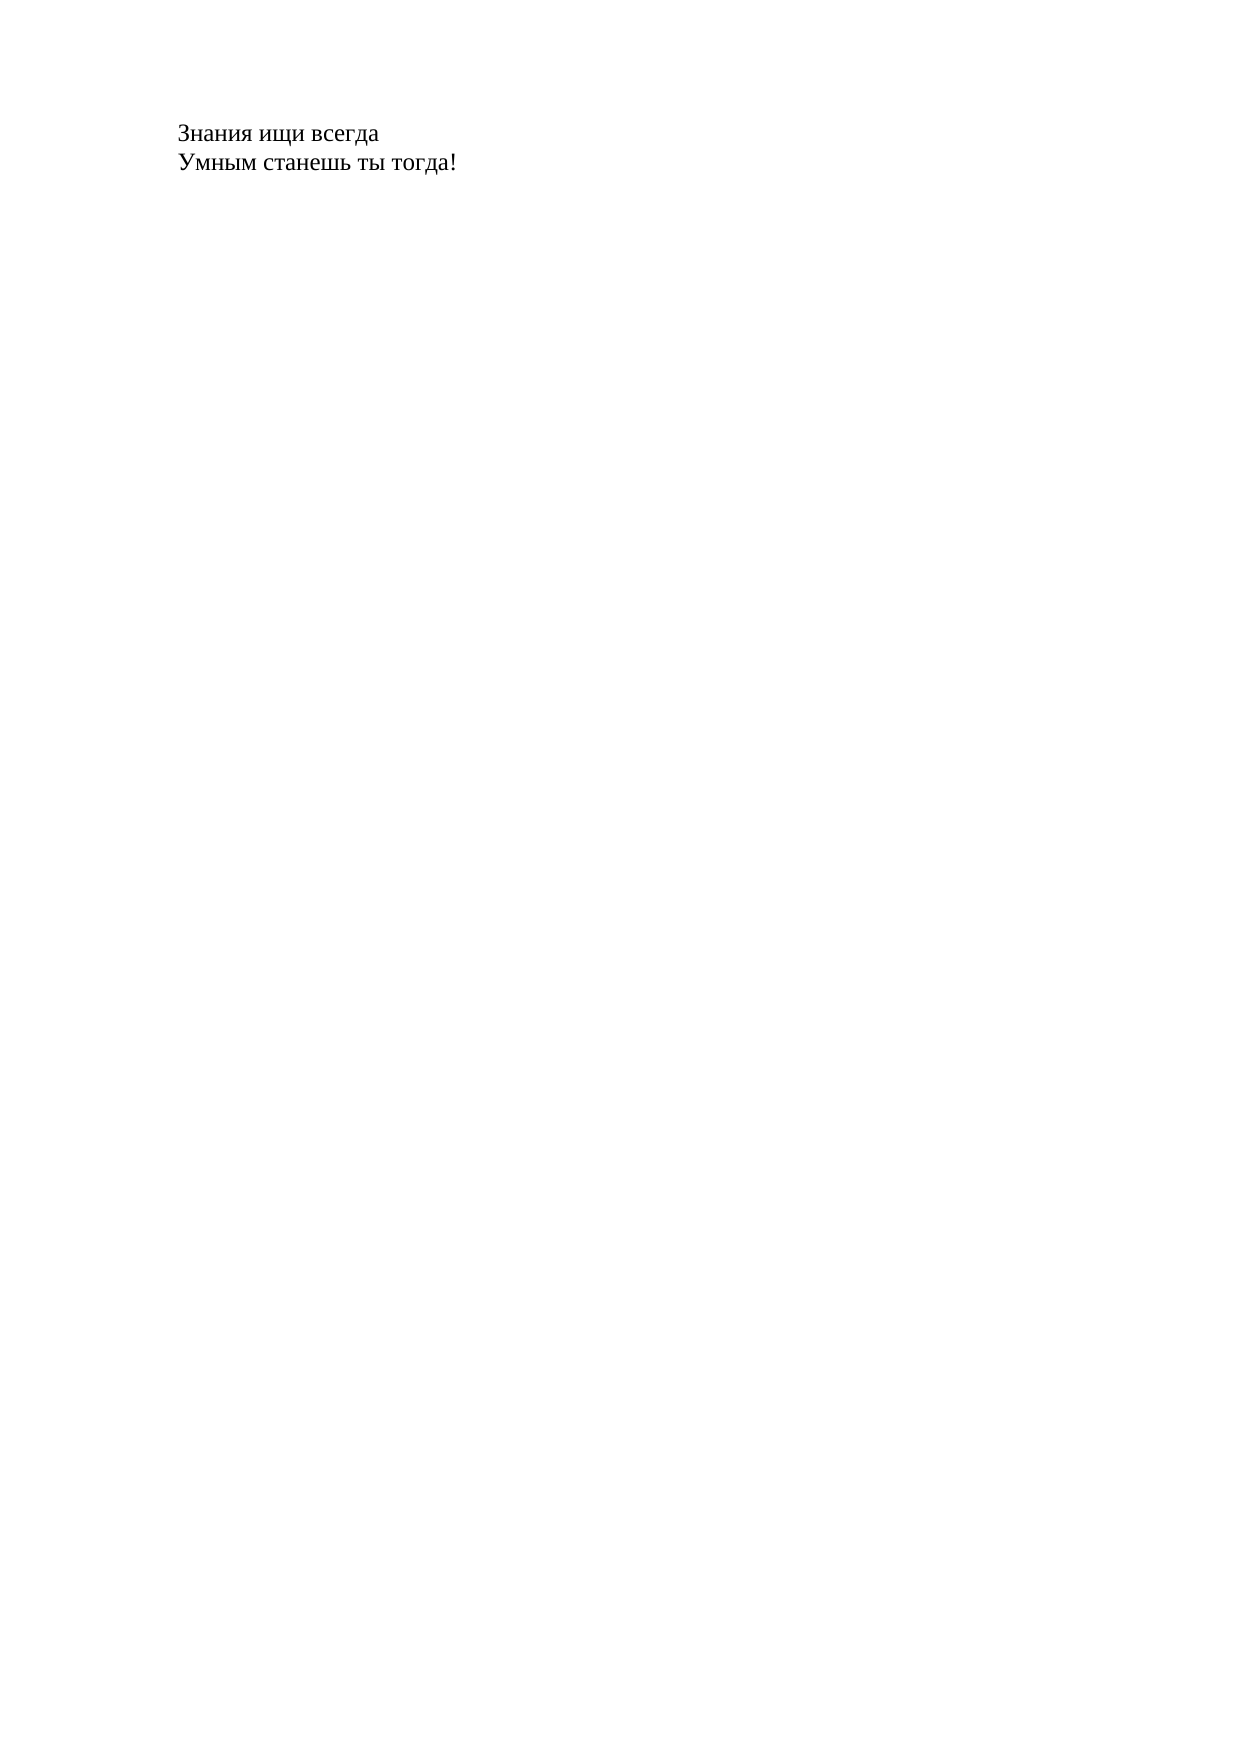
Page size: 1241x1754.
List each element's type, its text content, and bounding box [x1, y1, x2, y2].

text А теперь мы улыбнемся, Дружно за руки возьмемся. И друг другу на прощанье Мы подарим пожелание – Знания ищи всегда Умным станешь ты тогда! [379, 118, 1152, 176]
